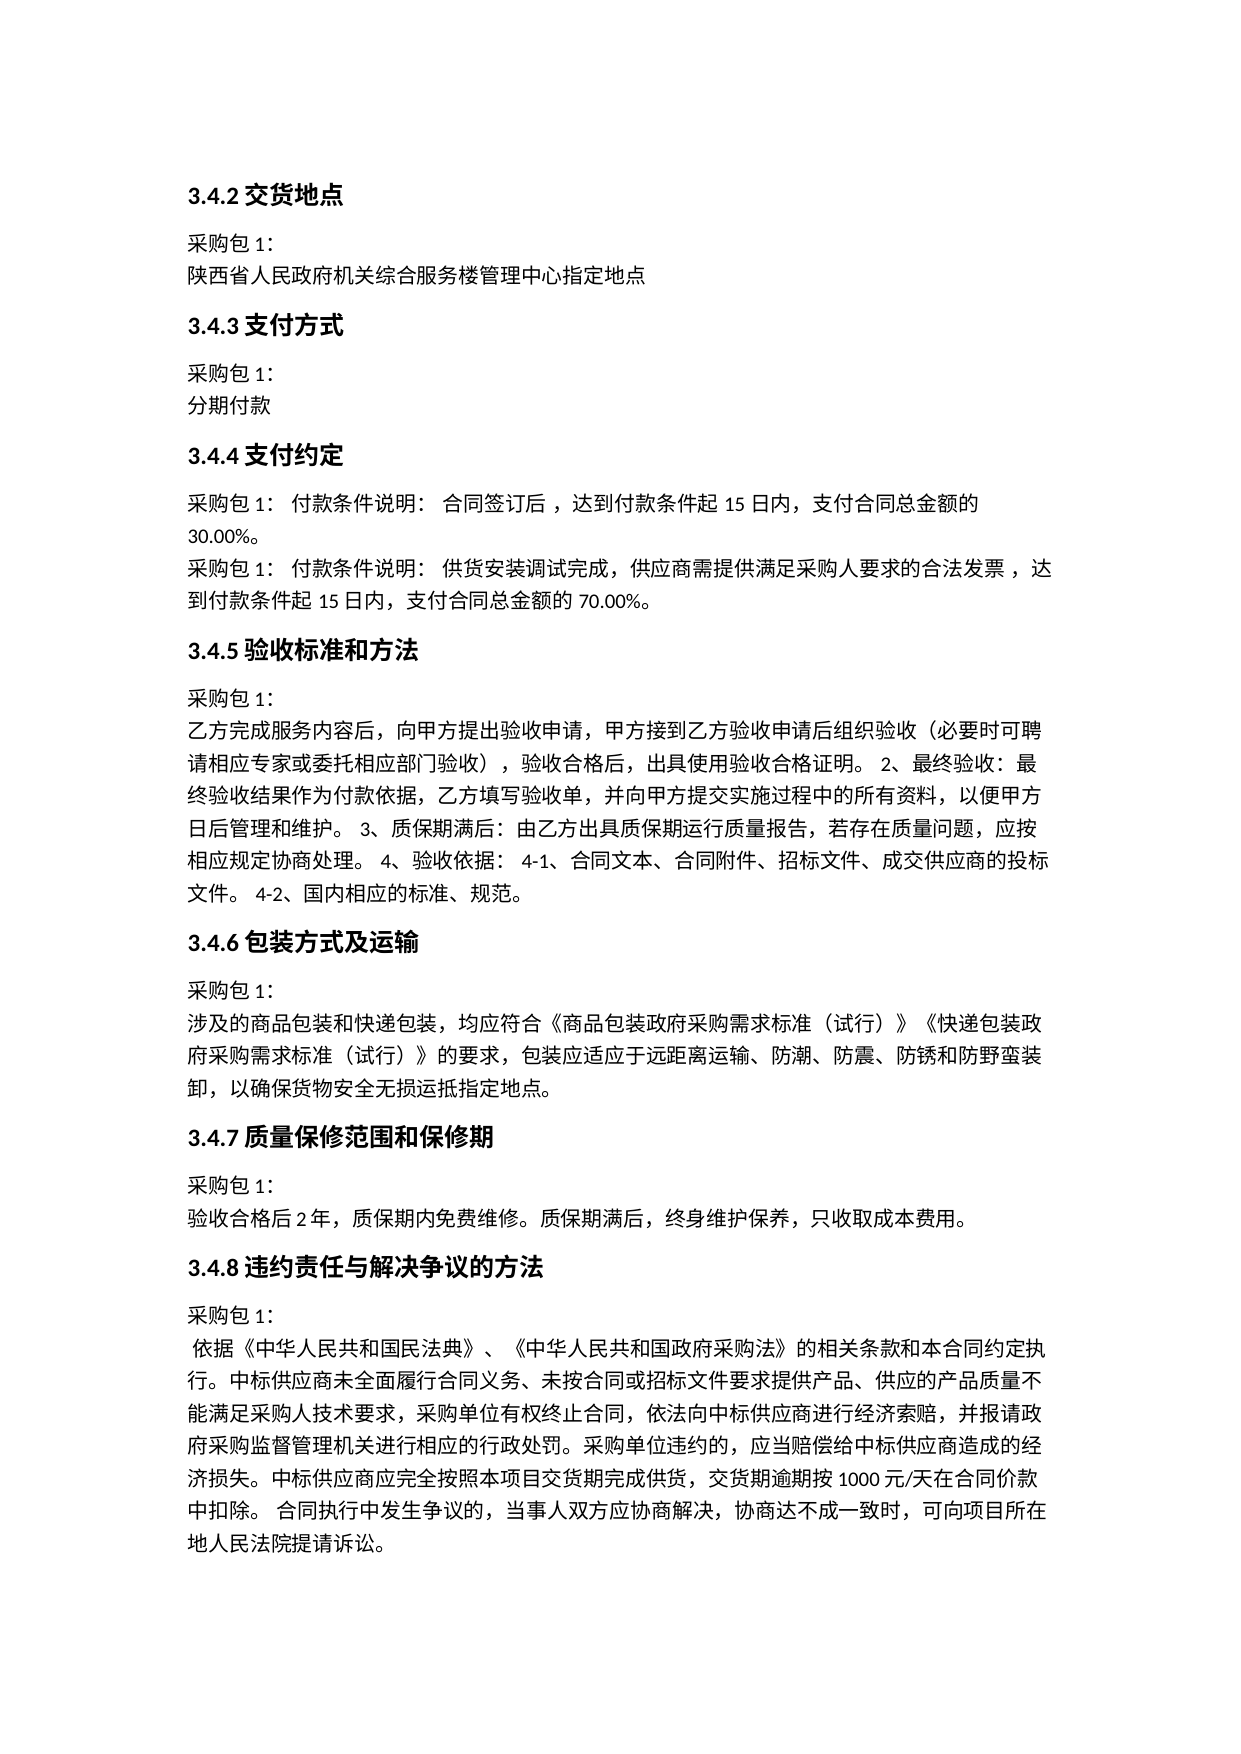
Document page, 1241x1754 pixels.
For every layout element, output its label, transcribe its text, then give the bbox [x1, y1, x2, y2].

text 验收合格后2年，质保期内免费维修。质保期满后，终身维护保养，只收取成本费用。 [187, 1202, 1053, 1234]
text 涉及的商品包装和快递包装，均应符合《商品包装政府采购需求标准（试行）》《快递包装政府采购需求标准（试行）》的要求，包装应适应于远距离运输、防潮、防震、防锈和防野蛮装卸，以确保货物安全无损运抵指定地点。 [187, 1007, 1053, 1104]
text 采购包1： [187, 357, 1053, 389]
text 采购包1： [187, 682, 1053, 714]
text 3.4.6包装方式及运输 [187, 909, 1053, 974]
text 3.4.7质量保修范围和保修期 [187, 1104, 1053, 1169]
text 3.4.8违约责任与解决争议的方法 [187, 1234, 1053, 1299]
text 3.4.3支付方式 [187, 292, 1053, 357]
text 3.4.4支付约定 [187, 422, 1053, 487]
text 采购包1： 付款条件说明： 合同签订后 ，达到付款条件起 15 日内，支付合同总金额的 30.00%。 [187, 487, 1053, 552]
text 采购包1： [187, 974, 1053, 1007]
text 采购包1： [187, 227, 1053, 259]
text 采购包1： [187, 1299, 1053, 1332]
text 采购包1： 付款条件说明： 供货安装调试完成，供应商需提供满足采购人要求的合法发票 ，达到付款条件起 15 日内，支付合同总金额的 70.00%。 [187, 552, 1053, 617]
text 采购包1： [187, 1169, 1053, 1202]
text 分期付款 [187, 389, 1053, 422]
text 乙方完成服务内容后，向甲方提出验收申请，甲方接到乙方验收申请后组织验收（必要时可聘请相应专家或委托相应部门验收），验收合格后，出具使用验收合格证明。 2、最终验收：最终验收结果作为付款依据，乙方填写验收单，并向甲方提交实施过程中的所有资料，以便甲方日后管理和维护。 3、质保期满后：由乙方出具质保期运行质量报告，若存在质量问题，应按相应规定协商处理。 4、验收依据： 4-1、合同文本、合同附件、招标文件、成交供应商的投标文件。 4-2、国内相应的标准、规范。 [187, 714, 1053, 909]
text 陕西省人民政府机关综合服务楼管理中心指定地点 [187, 259, 1053, 292]
text 3.4.5验收标准和方法 [187, 617, 1053, 682]
text 依据《中华人民共和国民法典》、《中华人民共和国政府采购法》的相关条款和本合同约定执行。中标供应商未全面履行合同义务、未按合同或招标文件要求提供产品、供应的产品质量不能满足采购人技术要求，采购单位有权终止合同，依法向中标供应商进行经济索赔，并报请政府采购监督管理机关进行相应的行政处罚。采购单位违约的，应当赔偿给中标供应商造成的经济损失。中标供应商应完全按照本项目交货期完成供货，交货期逾期按1000元/天在合同价款中扣除。 合同执行中发生争议的，当事人双方应协商解决，协商达不成一致时，可向项目所在地人民法院提请诉讼。 [187, 1332, 1053, 1559]
text 3.4.2交货地点 [187, 162, 1053, 227]
